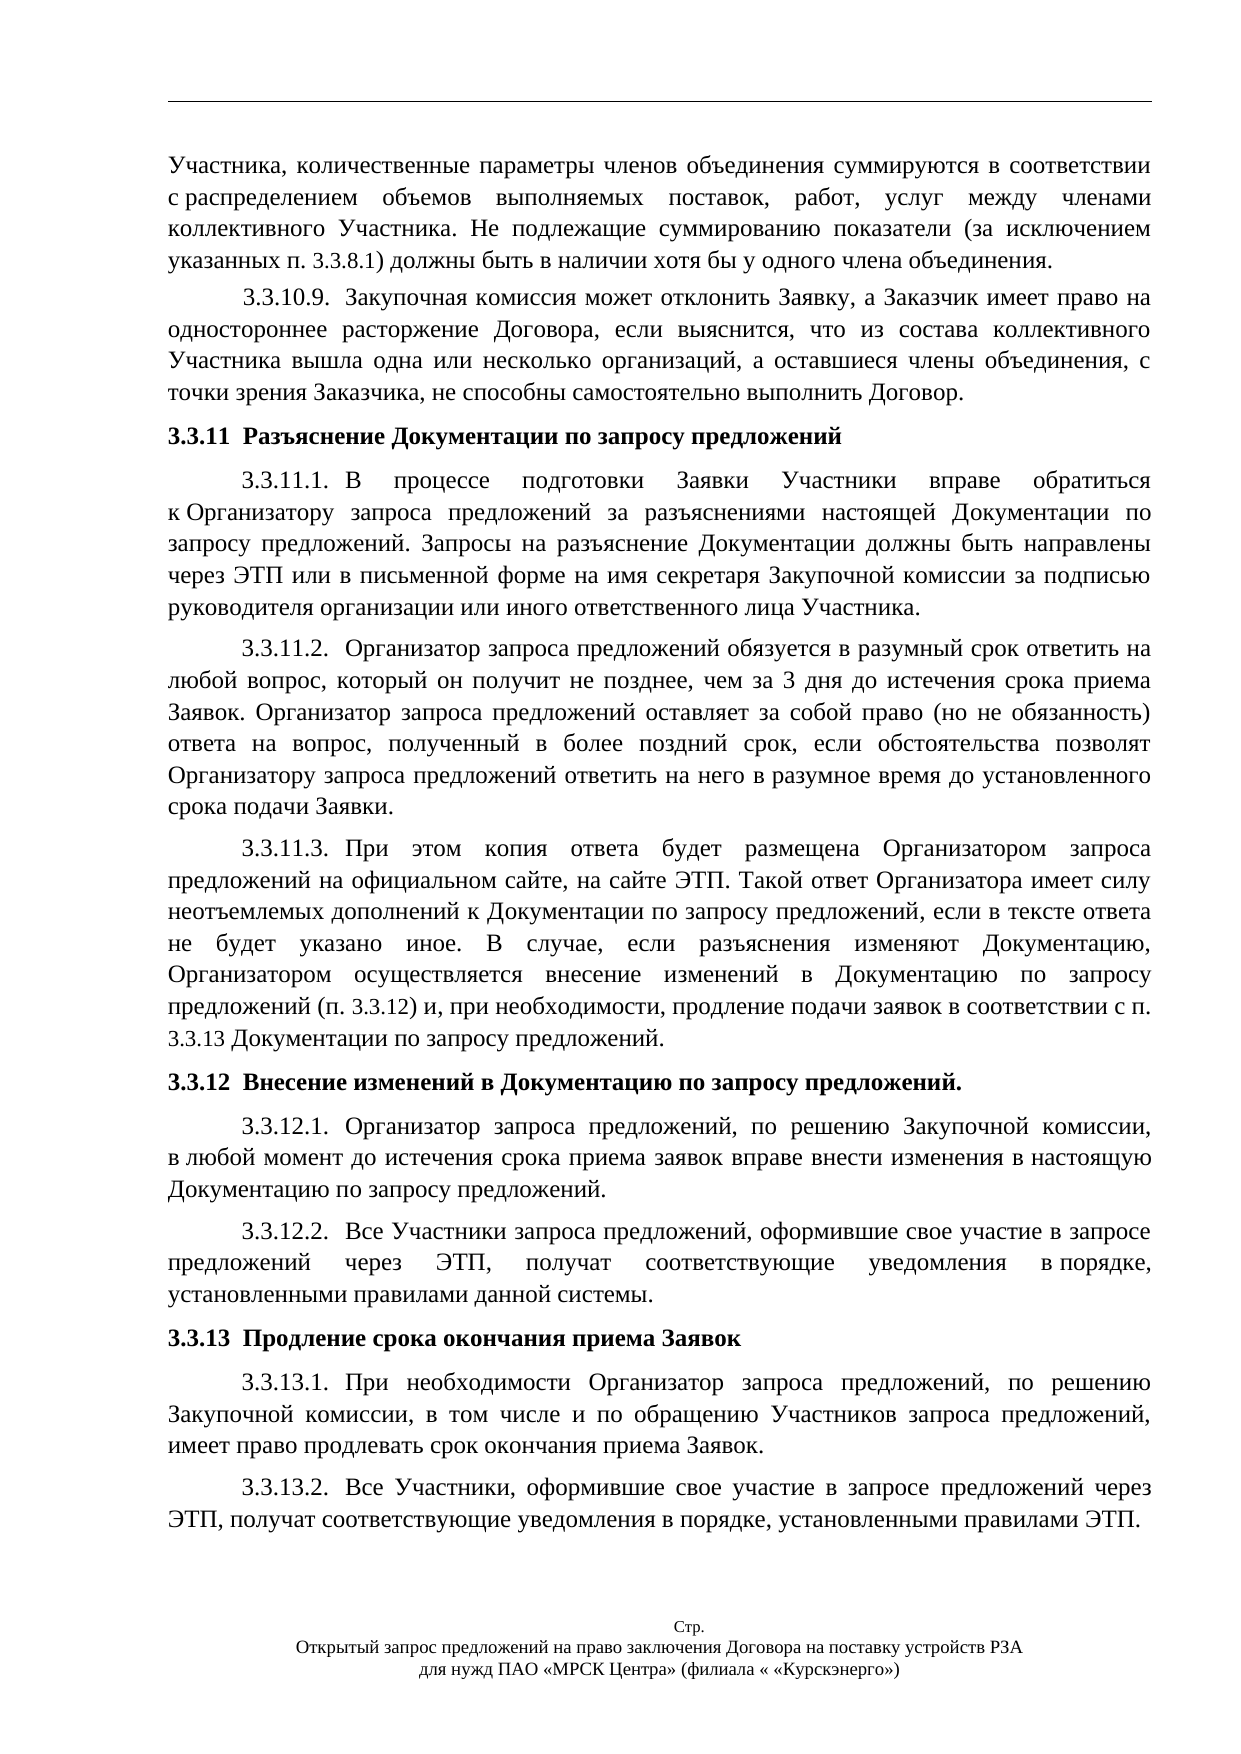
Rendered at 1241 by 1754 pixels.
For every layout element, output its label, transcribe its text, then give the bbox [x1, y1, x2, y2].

list При необходимости Организатор запроса предложений, по решению Закупочной комиссии, в том числе и по обращению Участников запроса предложений, имеет право продлевать срок окончания приема Заявок. [168, 1367, 1152, 1459]
list В процессе подготовки Заявки Участники вправе обратиться к Организатору запроса предложений за разъяснениями настоящей Документации по запросу предложений. Запросы на разъяснение Документации должны быть направлены через ЭТП или в письменной форме на имя секретаря Закупочной комиссии за подписью руководителя организации или иного ответственного лица Участника. [168, 465, 1152, 620]
list Организатор запроса предложений обязуется в разумный срок ответить на любой вопрос, который он получит не позднее, чем за 3 дня до истечения срока приема Заявок. Организатор запроса предложений оставляет за собой право (но не обязанность) ответа на вопрос, полученный в более поздний срок, если обстоятельства позволят Организатору запроса предложений ответить на него в разумное время до установленного срока подачи Заявки. [168, 633, 1152, 820]
list Организатор запроса предложений, по решению Закупочной комиссии, в любой момент до истечения срока приема заявок вправе внести изменения в настоящую Документацию по запросу предложений. [168, 1111, 1152, 1203]
subtitle Внесение изменений в Документацию по запросу предложений. [168, 1067, 1152, 1096]
subtitle Разъяснение Документации по запросу предложений [168, 421, 1152, 450]
list Все Участники, оформившие свое участие в запросе предложений через ЭТП, получат соответствующие уведомления в порядке, установленными правилами ЭТП. [168, 1472, 1152, 1533]
list Все Участники запроса предложений, оформившие свое участие в запросе предложений через ЭТП, получат соответствующие уведомления в порядке, установленными правилами данной системы. [168, 1216, 1152, 1308]
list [168, 150, 1152, 273]
subtitle Продление срока окончания приема Заявок [168, 1323, 1152, 1352]
list При этом копия ответа будет размещена Организатором запроса предложений на официальном сайте, на сайте ЭТП. Такой ответ Организатора имеет силу неотъемлемых дополнений к Документации по запросу предложений, если в тексте ответа не будет указано иное. В случае, если разъяснения изменяют Документацию, Организатором осуществляется внесение изменений в Документацию по запросу предложений (п. 3.3.12) и, при необходимости, продление подачи заявок в соответствии с п. 3.3.13 Документации по запросу предложений. [168, 833, 1152, 1051]
list Закупочная комиссия может отклонить Заявку, а Заказчик имеет право на одностороннее расторжение Договора, если выяснится, что из состава коллективного Участника вышла одна или несколько организаций, а оставшиеся члены объединения, с точки зрения Заказчика, не способны самостоятельно выполнить Договор. [168, 282, 1152, 406]
